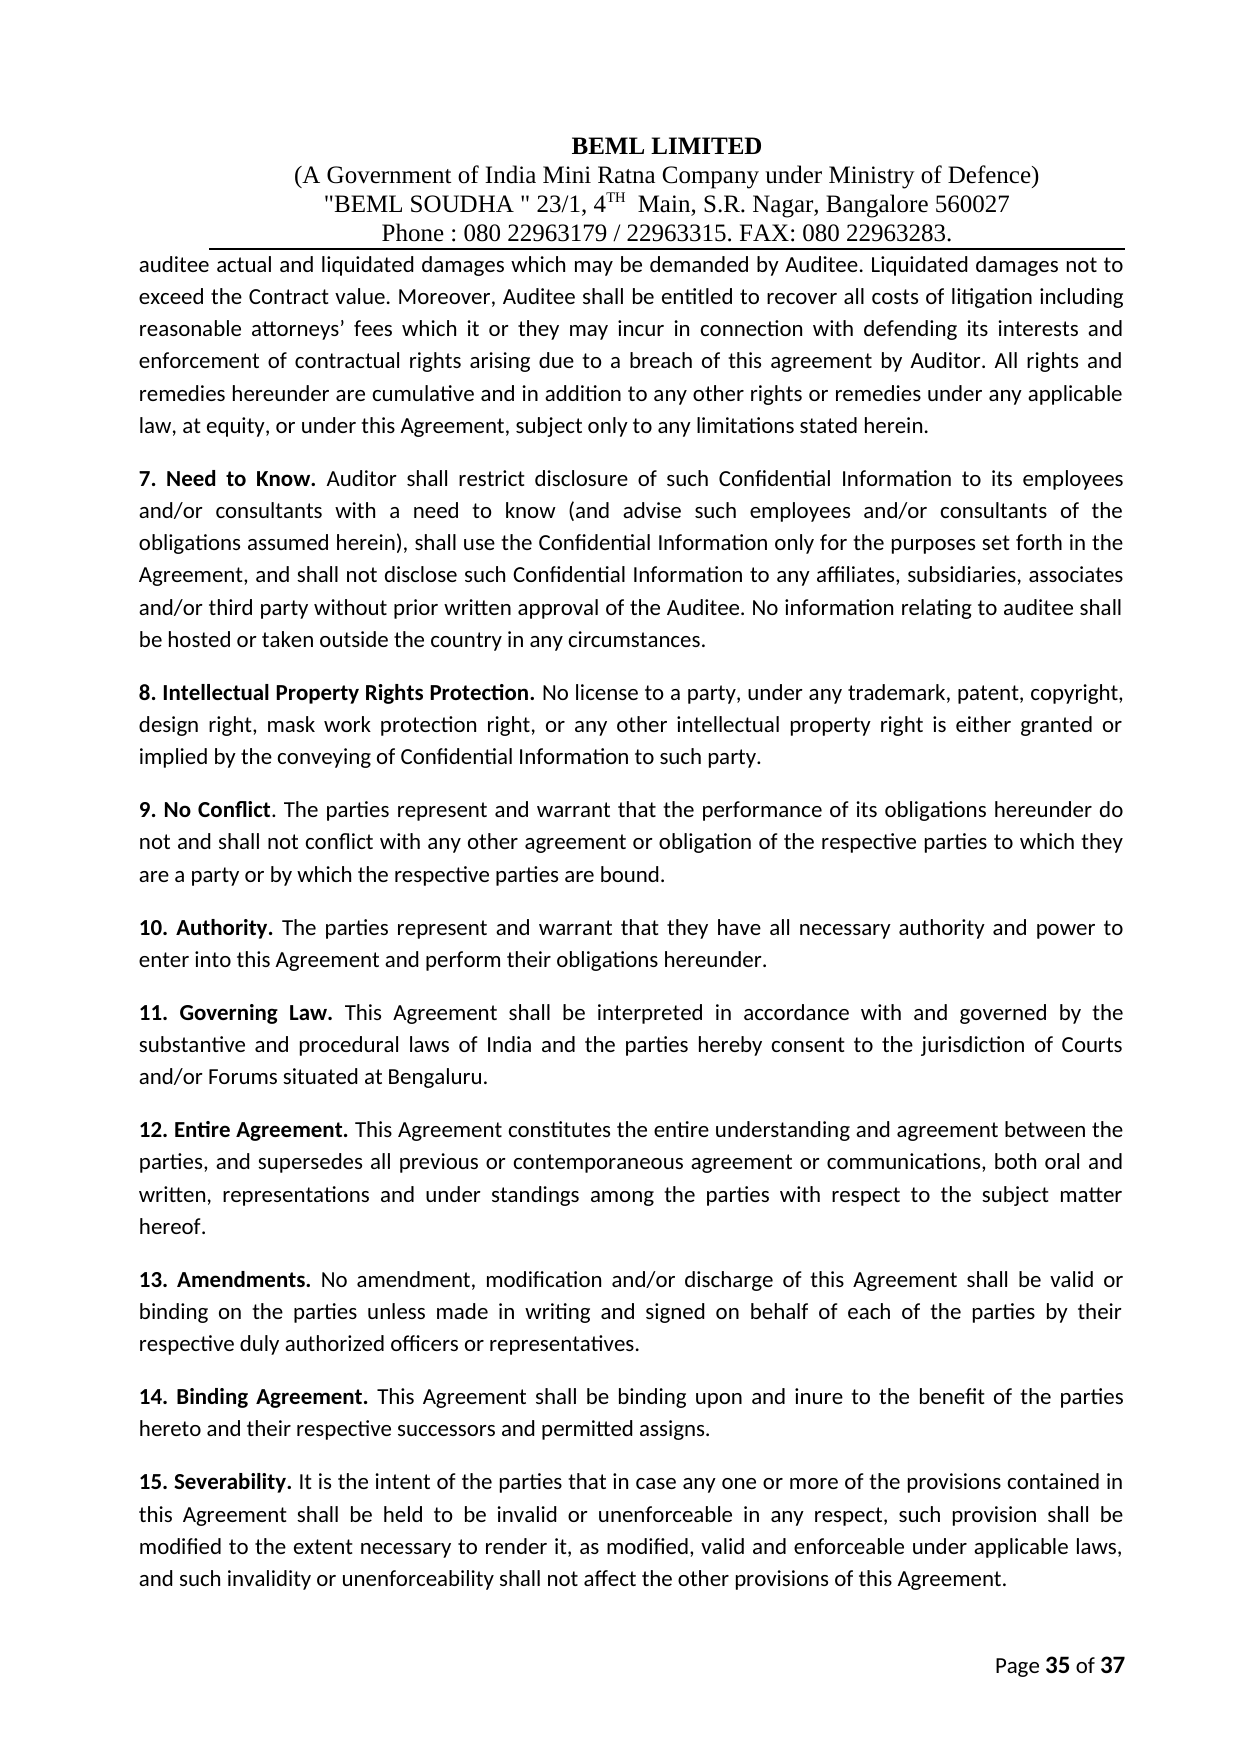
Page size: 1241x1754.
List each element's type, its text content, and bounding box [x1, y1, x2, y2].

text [139, 250, 1125, 439]
text 9. No Conflict. The parties represent and warrant that the performance of its obligations hereunder do not and shall not conflict with any other agreement or obligation of the respective parties to which they are a party or by which the respective parties are bound. [139, 795, 1125, 888]
text 10. Authority. The parties represent and warrant that they have all necessary authority and power to enter into this Agreement and perform their obligations hereunder. [139, 913, 1125, 973]
text 13. Amendments. No amendment, modification and/or discharge of this Agreement shall be valid or binding on the parties unless made in writing and signed on behalf of each of the parties by their respective duly authorized officers or representatives. [139, 1265, 1125, 1357]
text 15. Severability. It is the intent of the parties that in case any one or more of the provisions contained in this Agreement shall be held to be invalid or unenforceable in any respect, such provision shall be modified to the extent necessary to render it, as modified, valid and enforceable under applicable laws, and such invalidity or unenforceability shall not affect the other provisions of this Agreement. [139, 1467, 1125, 1592]
text 14. Binding Agreement. This Agreement shall be binding upon and inure to the benefit of the parties hereto and their respective successors and permitted assigns. [139, 1382, 1125, 1442]
text 11. Governing Law. This Agreement shall be interpreted in accordance with and governed by the substantive and procedural laws of India and the parties hereby consent to the jurisdiction of Courts and/or Forums situated at Bengaluru. [139, 998, 1125, 1090]
text 12. Entire Agreement. This Agreement constitutes the entire understanding and agreement between the parties, and supersedes all previous or contemporaneous agreement or communications, both oral and written, representations and under standings among the parties with respect to the subject matter hereof. [139, 1115, 1125, 1240]
text 8. Intellectual Property Rights Protection. No license to a party, under any trademark, patent, copyright, design right, mask work protection right, or any other intellectual property right is either granted or implied by the conveying of Confidential Information to such party. [139, 678, 1125, 770]
text 7. Need to Know. Auditor shall restrict disclosure of such Confidential Information to its employees and/or consultants with a need to know (and advise such employees and/or consultants of the obligations assumed herein), shall use the Confidential Information only for the purposes set forth in the Agreement, and shall not disclose such Confidential Information to any affiliates, subsidiaries, associates and/or third party without prior written approval of the Auditee. No information relating to auditee shall be hosted or taken outside the country in any circumstances. [139, 464, 1125, 653]
